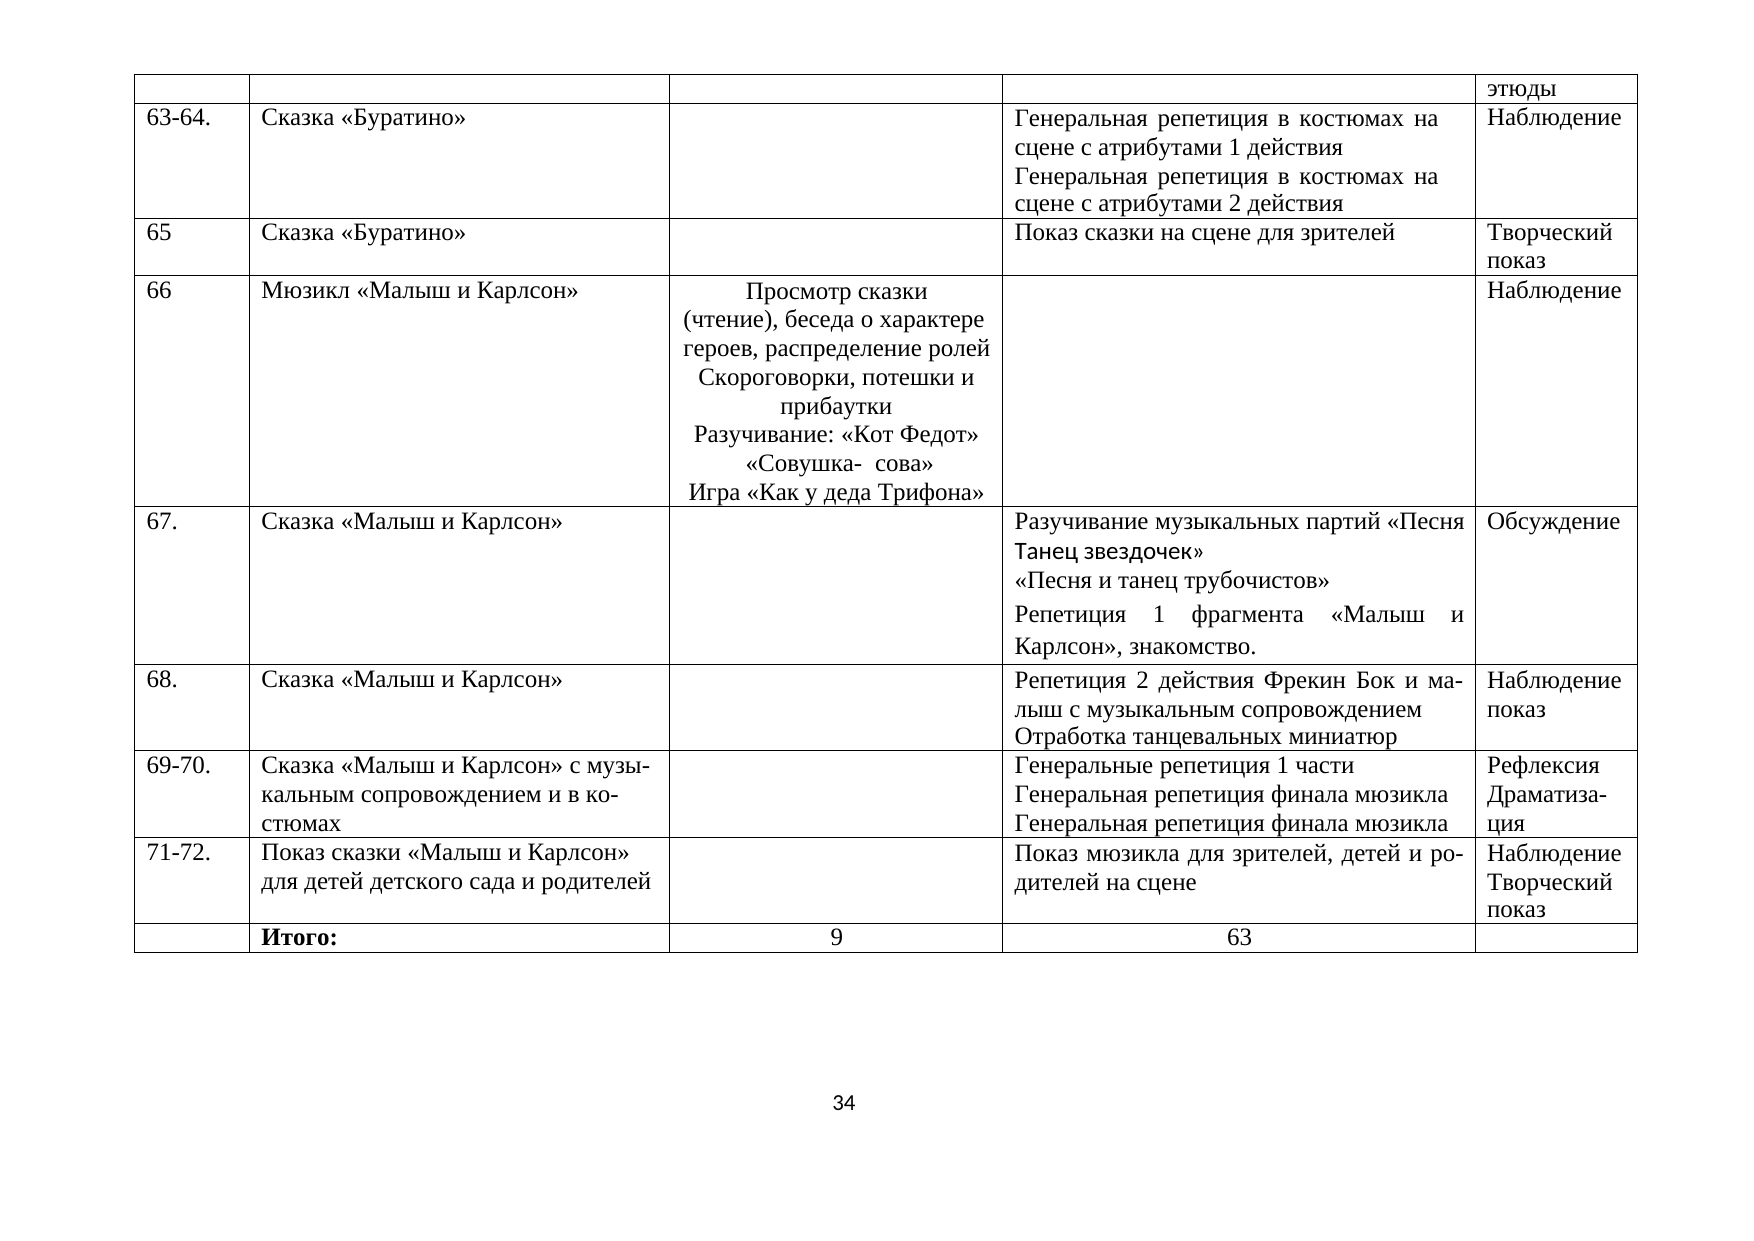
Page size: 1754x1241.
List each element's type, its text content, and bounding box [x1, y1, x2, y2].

table_cell 65 [135, 219, 249, 275]
table_cell Сказка «Буратино» [250, 104, 669, 217]
table_cell 71-72. [135, 838, 249, 923]
table_cell [670, 507, 1002, 664]
table_header [250, 75, 669, 102]
table_cell Сказка «Малыш и Карлсон» с музы- кальным сопровождением и в ко- стюмах [250, 751, 669, 837]
table_header этюды [1476, 75, 1637, 102]
table_cell 9 [670, 924, 1002, 952]
table_cell [670, 665, 1002, 750]
table_cell [1003, 276, 1475, 506]
table_cell 68. [135, 665, 249, 750]
table_cell Итого: [250, 924, 669, 952]
table_header [670, 75, 1002, 102]
table_cell Наблюдение [1476, 104, 1637, 217]
table_cell Просмотр сказки (чтение), беседа о характере героев, распределение ролей Скороговорки, потешки и прибаутки Разучивание: «Кот Федот» «Совушка- сова» Игра «Как у деда Трифона» [670, 276, 1002, 506]
table_cell Разучивание музыкальных партий «Песня Танец звездочек» «Песня и танец трубочистов» Репетиция 1 фрагмента «Малыш и Карлсон», знакомство. [1003, 507, 1475, 664]
table_header [135, 75, 249, 102]
table_cell Показ мюзикла для зрителей, детей и ро- дителей на сцене [1003, 838, 1475, 923]
table_cell Показ сказки на сцене для зрителей [1003, 219, 1475, 275]
table_cell [670, 838, 1002, 923]
table_cell Генеральная репетиция в костюмах на сцене с атрибутами 1 действия Генеральная репетиция в костюмах на сцене с атрибутами 2 действия [1003, 104, 1475, 217]
table_cell [135, 924, 249, 952]
table_cell [1476, 924, 1637, 952]
table_cell Генеральные репетиция 1 части Генеральная репетиция финала мюзикла Генеральная репетиция финала мюзикла [1003, 751, 1475, 837]
table_cell Репетиция 2 действия Фрекин Бок и ма- лыш с музыкальным сопровождением Отработка танцевальных миниатюр [1003, 665, 1475, 750]
table_header [1003, 75, 1475, 102]
table_cell Обсуждение [1476, 507, 1637, 664]
table_cell Наблюдение [1476, 276, 1637, 506]
table_cell Творческий показ [1476, 219, 1637, 275]
table_cell Сказка «Малыш и Карлсон» [250, 665, 669, 750]
table_cell Рефлексия Драматиза- ция [1476, 751, 1637, 837]
table_cell 67. [135, 507, 249, 664]
table_cell Мюзикл «Малыш и Карлсон» [250, 276, 669, 506]
table_cell 63-64. [135, 104, 249, 217]
table_cell Сказка «Буратино» [250, 219, 669, 275]
table_cell [670, 751, 1002, 837]
table_cell 63 [1003, 924, 1475, 952]
table_cell 69-70. [135, 751, 249, 837]
table_cell [670, 104, 1002, 217]
table_cell Наблюдение Творческий показ [1476, 838, 1637, 923]
table_cell Показ сказки «Малыш и Карлсон» для детей детского сада и родителей [250, 838, 669, 923]
table_cell 66 [135, 276, 249, 506]
table_cell Наблюдение показ [1476, 665, 1637, 750]
table_cell [670, 219, 1002, 275]
table_cell Сказка «Малыш и Карлсон» [250, 507, 669, 664]
